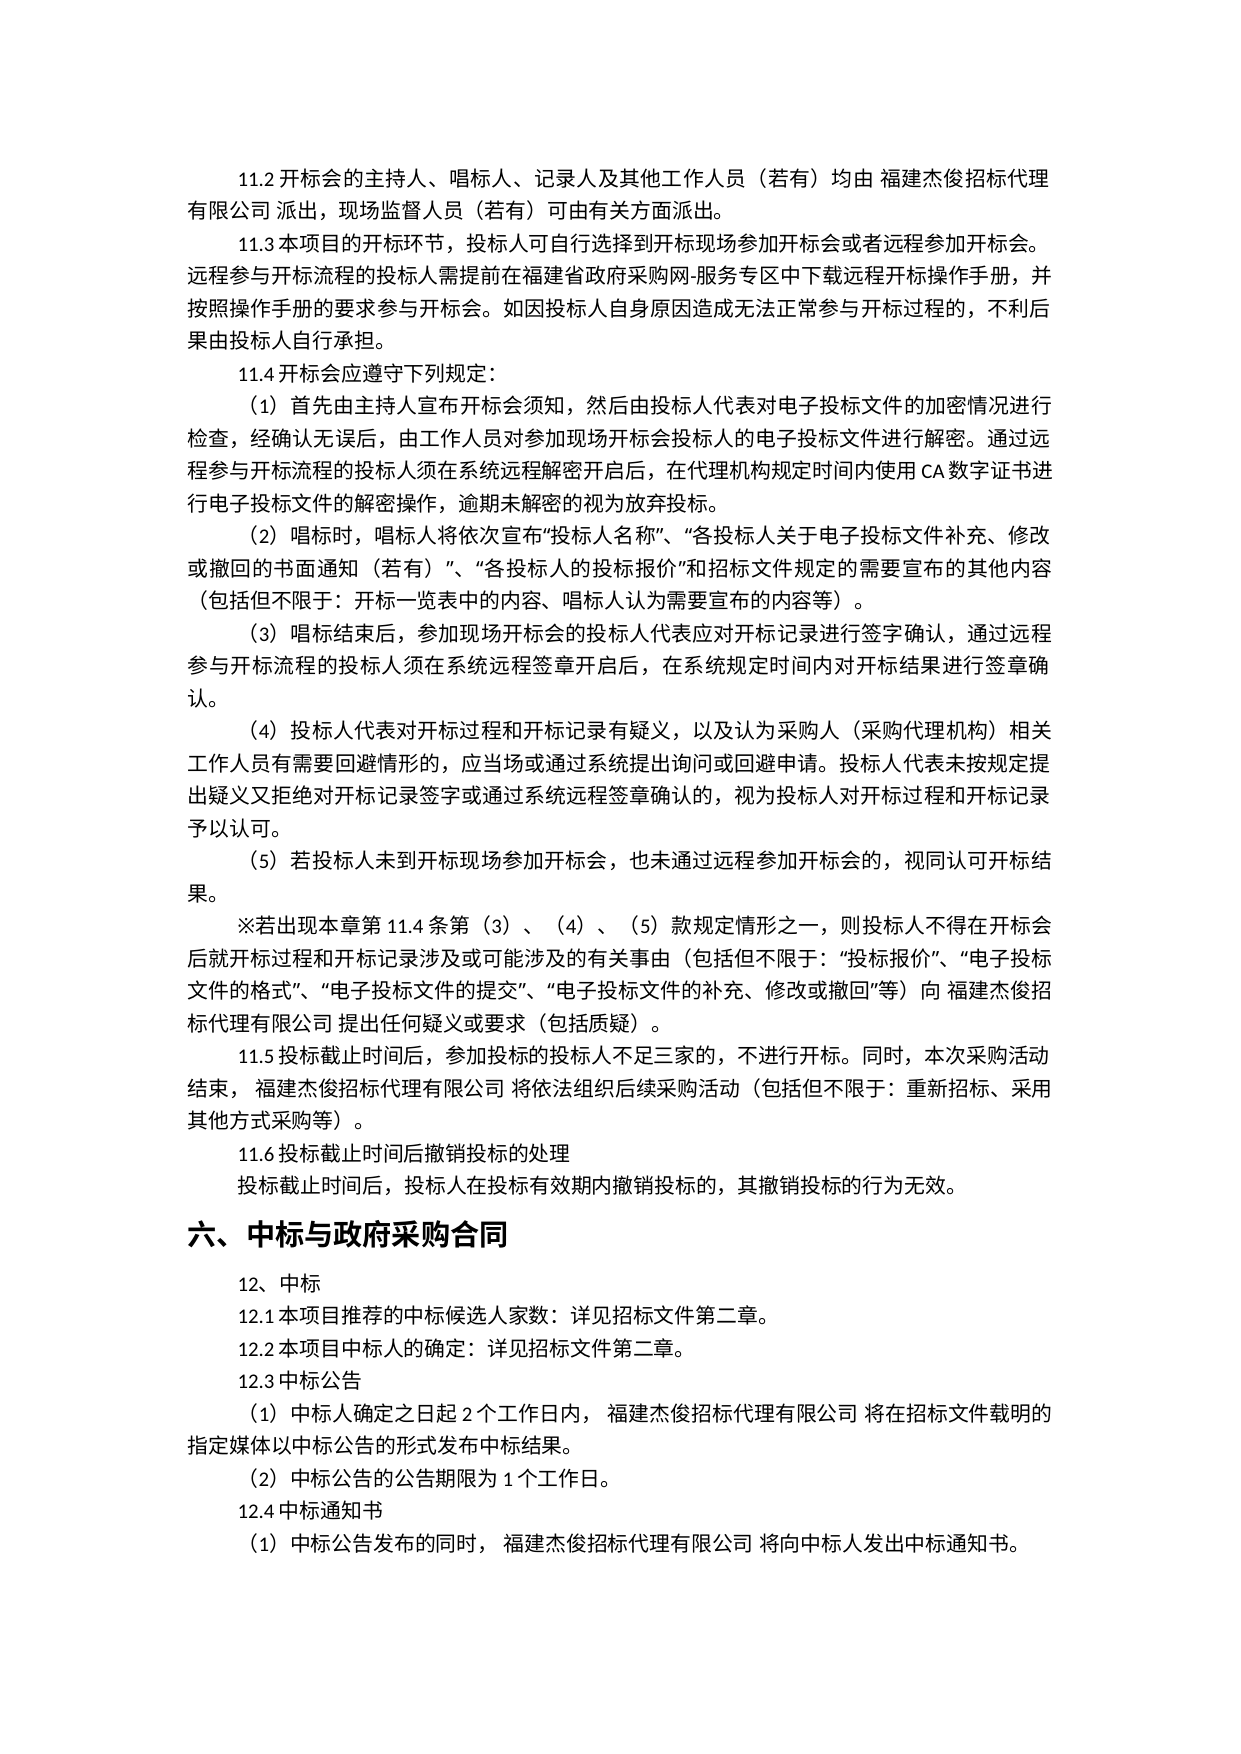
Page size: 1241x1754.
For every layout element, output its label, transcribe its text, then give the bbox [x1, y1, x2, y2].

text （3）唱标结束后，参加现场开标会的投标人代表应对开标记录进行签字确认，通过远程参与开标流程的投标人须在系统远程签章开启后，在系统规定时间内对开标结果进行签章确认。 [187, 617, 1053, 714]
text 12、中标 [187, 1267, 1053, 1299]
text 六、中标与政府采购合同 [187, 1202, 1053, 1267]
text 12.1本项目推荐的中标候选人家数：详见招标文件第二章。 [187, 1299, 1053, 1332]
text 11.3本项目的开标环节，投标人可自行选择到开标现场参加开标会或者远程参加开标会。远程参与开标流程的投标人需提前在福建省政府采购网-服务专区中下载远程开标操作手册，并按照操作手册的要求参与开标会。如因投标人自身原因造成无法正常参与开标过程的，不利后果由投标人自行承担。 [187, 227, 1053, 357]
text 12.4中标通知书 [187, 1494, 1053, 1527]
text （1）中标公告发布的同时， 福建杰俊招标代理有限公司 将向中标人发出中标通知书。 [187, 1527, 1053, 1559]
text （4）投标人代表对开标过程和开标记录有疑义，以及认为采购人（采购代理机构）相关工作人员有需要回避情形的，应当场或通过系统提出询问或回避申请。投标人代表未按规定提出疑义又拒绝对开标记录签字或通过系统远程签章确认的，视为投标人对开标过程和开标记录予以认可。 [187, 714, 1053, 844]
text （2）中标公告的公告期限为1个工作日。 [187, 1462, 1053, 1494]
text 11.5投标截止时间后，参加投标的投标人不足三家的，不进行开标。同时，本次采购活动结束， 福建杰俊招标代理有限公司 将依法组织后续采购活动（包括但不限于：重新招标、采用其他方式采购等）。 [187, 1039, 1053, 1137]
text 12.2本项目中标人的确定：详见招标文件第二章。 [187, 1332, 1053, 1364]
text （5）若投标人未到开标现场参加开标会，也未通过远程参加开标会的，视同认可开标结果。 [187, 844, 1053, 909]
text 投标截止时间后，投标人在投标有效期内撤销投标的，其撤销投标的行为无效。 [187, 1169, 1053, 1202]
text （1）首先由主持人宣布开标会须知，然后由投标人代表对电子投标文件的加密情况进行检查，经确认无误后，由工作人员对参加现场开标会投标人的电子投标文件进行解密。通过远程参与开标流程的投标人须在系统远程解密开启后，在代理机构规定时间内使用CA数字证书进行电子投标文件的解密操作，逾期未解密的视为放弃投标。 [187, 389, 1053, 519]
text ※若出现本章第11.4条第（3）、（4）、（5）款规定情形之一，则投标人不得在开标会后就开标过程和开标记录涉及或可能涉及的有关事由（包括但不限于：“投标报价”、“电子投标文件的格式”、“电子投标文件的提交”、“电子投标文件的补充、修改或撤回”等）向 福建杰俊招标代理有限公司 提出任何疑义或要求（包括质疑）。 [187, 909, 1053, 1039]
text （1）中标人确定之日起2个工作日内， 福建杰俊招标代理有限公司 将在招标文件载明的指定媒体以中标公告的形式发布中标结果。 [187, 1397, 1053, 1462]
text 11.2开标会的主持人、唱标人、记录人及其他工作人员（若有）均由 福建杰俊招标代理有限公司 派出，现场监督人员（若有）可由有关方面派出。 [187, 162, 1053, 227]
text 11.4开标会应遵守下列规定： [187, 357, 1053, 389]
text 12.3中标公告 [187, 1364, 1053, 1397]
text 11.6投标截止时间后撤销投标的处理 [187, 1137, 1053, 1169]
text （2）唱标时，唱标人将依次宣布“投标人名称”、“各投标人关于电子投标文件补充、修改或撤回的书面通知（若有）”、“各投标人的投标报价”和招标文件规定的需要宣布的其他内容（包括但不限于：开标一览表中的内容、唱标人认为需要宣布的内容等）。 [187, 519, 1053, 617]
